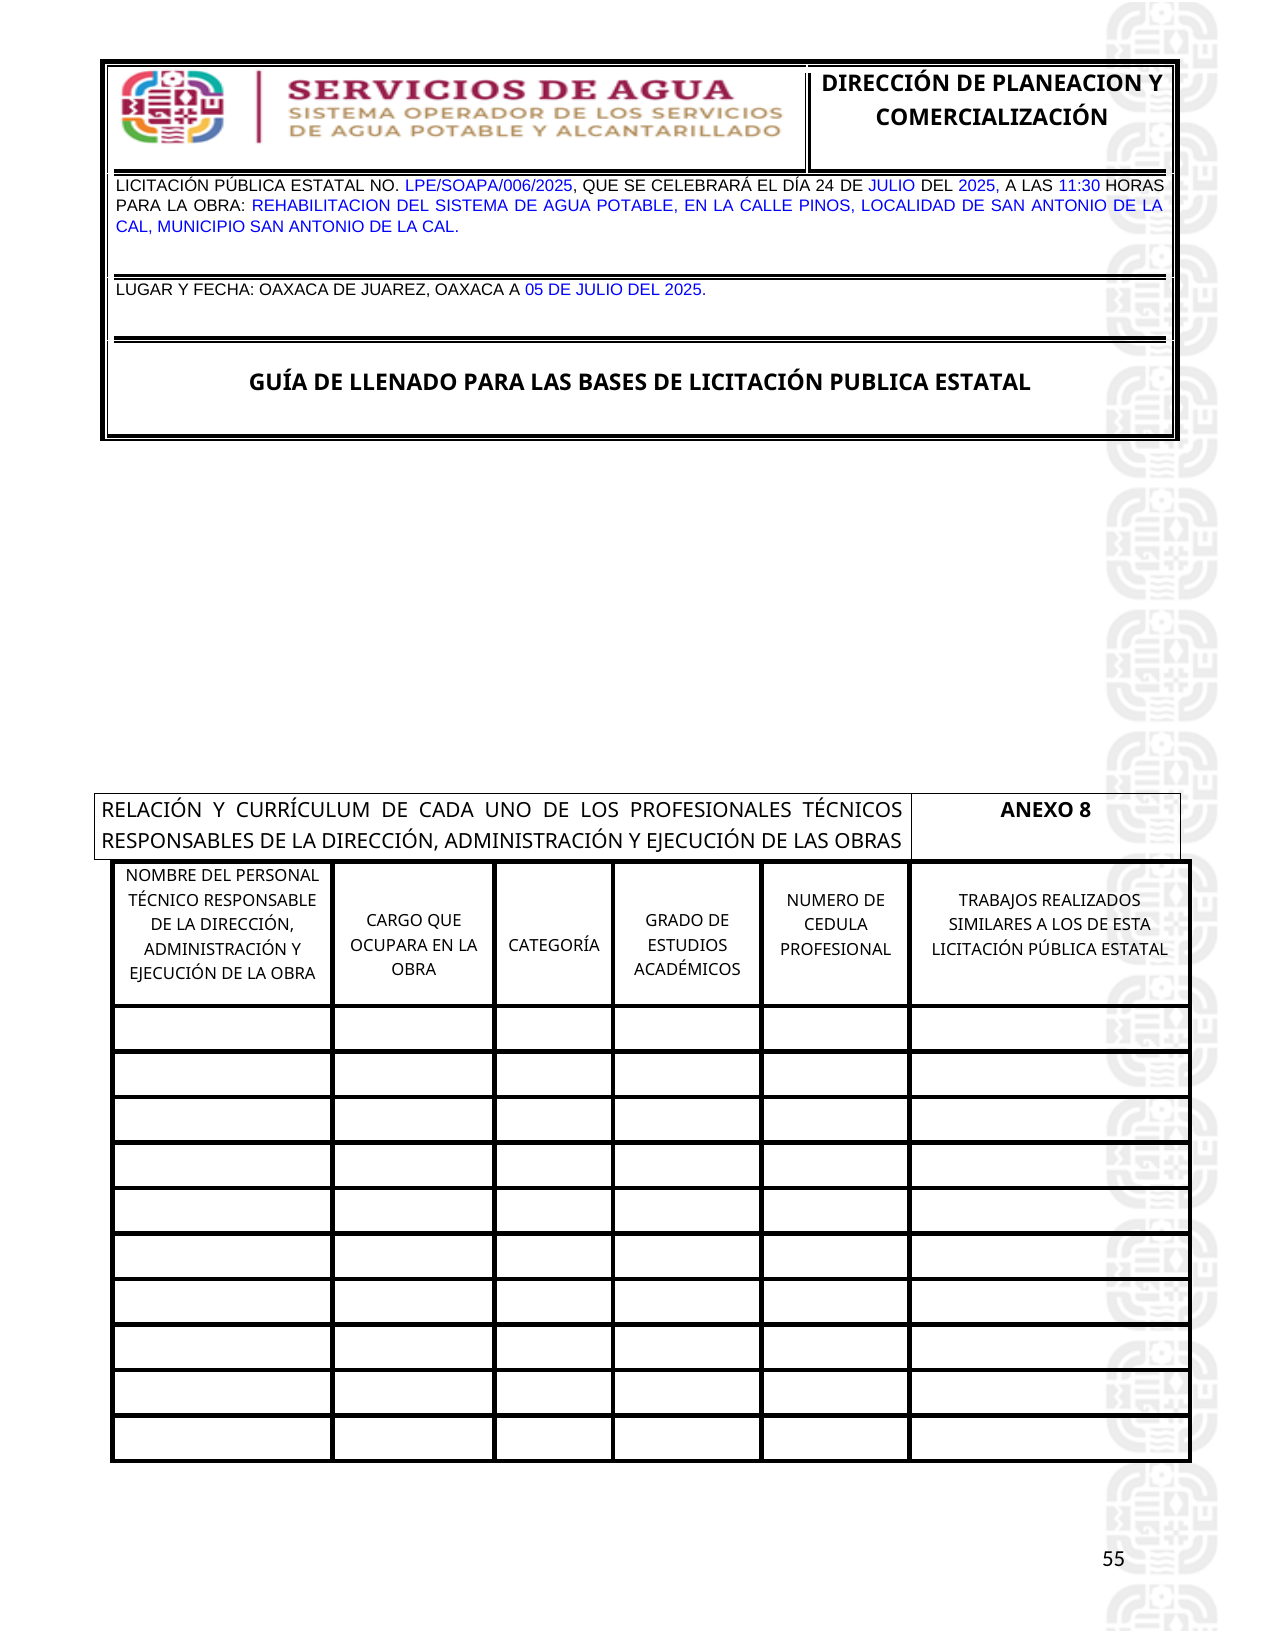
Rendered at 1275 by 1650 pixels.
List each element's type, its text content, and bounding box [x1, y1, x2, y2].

table_cell [115, 1190, 330, 1231]
table_cell [497, 1327, 611, 1368]
table_cell [497, 1236, 611, 1277]
table_cell [912, 1190, 1188, 1231]
table_header CATEGORÍA [497, 864, 611, 1003]
table_cell [615, 1418, 759, 1459]
table_cell [497, 1008, 611, 1049]
table_cell [115, 1327, 330, 1368]
table_cell [335, 1372, 492, 1413]
table_cell [615, 1327, 759, 1368]
table_cell [497, 1145, 611, 1186]
table_cell [497, 1099, 611, 1140]
table_cell [335, 1327, 492, 1368]
table_cell [335, 1054, 492, 1094]
table_cell [764, 1054, 907, 1094]
table_cell [912, 1372, 1188, 1413]
table_cell [115, 1236, 330, 1277]
table_cell [335, 1008, 492, 1049]
table_cell [335, 1236, 492, 1277]
table_cell [115, 1372, 330, 1413]
table_cell [764, 1372, 907, 1413]
table_cell [615, 1190, 759, 1231]
picture [117, 67, 791, 156]
table_header ANEXO 8 [912, 794, 1180, 859]
table_cell [615, 1008, 759, 1049]
table_cell [764, 1008, 907, 1049]
table_cell [764, 1190, 907, 1231]
table_cell [115, 1054, 330, 1094]
table_header TRABAJOS REALIZADOS SIMILARES A LOS DE ESTA LICITACIÓN PÚBLICA ESTATAL [912, 864, 1188, 1003]
table_cell [497, 1054, 611, 1094]
table_cell [115, 1418, 330, 1459]
table_header GRADO DE ESTUDIOS ACADÉMICOS [615, 864, 759, 1003]
table_cell [335, 1281, 492, 1322]
table_cell [764, 1236, 907, 1277]
table_cell [115, 1281, 330, 1322]
table_cell [335, 1418, 492, 1459]
table_cell [764, 1145, 907, 1186]
table_header RELACIÓN Y CURRÍCULUM DE CADA UNO DE LOS PROFESIONALES TÉCNICOS RESPONSABLES DE LA DIRECCIÓN, ADMINISTRACIÓN Y EJECUCIÓN DE LAS OBRAS [95, 794, 911, 859]
table_cell [764, 1327, 907, 1368]
table_cell [912, 1008, 1188, 1049]
table_cell [912, 1099, 1188, 1140]
table_header CARGO QUE OCUPARA EN LA OBRA [335, 864, 492, 1003]
picture [1091, 2, 1221, 1631]
table_cell [764, 1418, 907, 1459]
table_cell [115, 1008, 330, 1049]
table_cell [497, 1372, 611, 1413]
table_header NUMERO DE CEDULA PROFESIONAL [764, 864, 907, 1003]
table_cell [615, 1281, 759, 1322]
table_cell [115, 1099, 330, 1140]
table_cell [497, 1281, 611, 1322]
table_cell [497, 1190, 611, 1231]
table_cell [335, 1190, 492, 1231]
table_cell [335, 1099, 492, 1140]
table_cell [764, 1281, 907, 1322]
table_cell [912, 1054, 1188, 1094]
table_cell [912, 1145, 1188, 1186]
table_cell [497, 1418, 611, 1459]
table_cell [615, 1054, 759, 1094]
table_cell [912, 1327, 1188, 1368]
table_cell [335, 1145, 492, 1186]
table_cell [615, 1099, 759, 1140]
picture [1091, 64, 1175, 439]
table_cell [912, 1281, 1188, 1322]
table_header NOMBRE DEL PERSONAL TÉCNICO RESPONSABLE DE LA DIRECCIÓN, ADMINISTRACIÓN Y EJECUCIÓN DE LA OBRA [115, 864, 330, 1003]
table_cell [615, 1236, 759, 1277]
table_cell [615, 1145, 759, 1186]
table_cell [912, 1418, 1188, 1459]
table_cell [615, 1372, 759, 1413]
table_cell [912, 1236, 1188, 1277]
table_cell [764, 1099, 907, 1140]
table_cell [115, 1145, 330, 1186]
